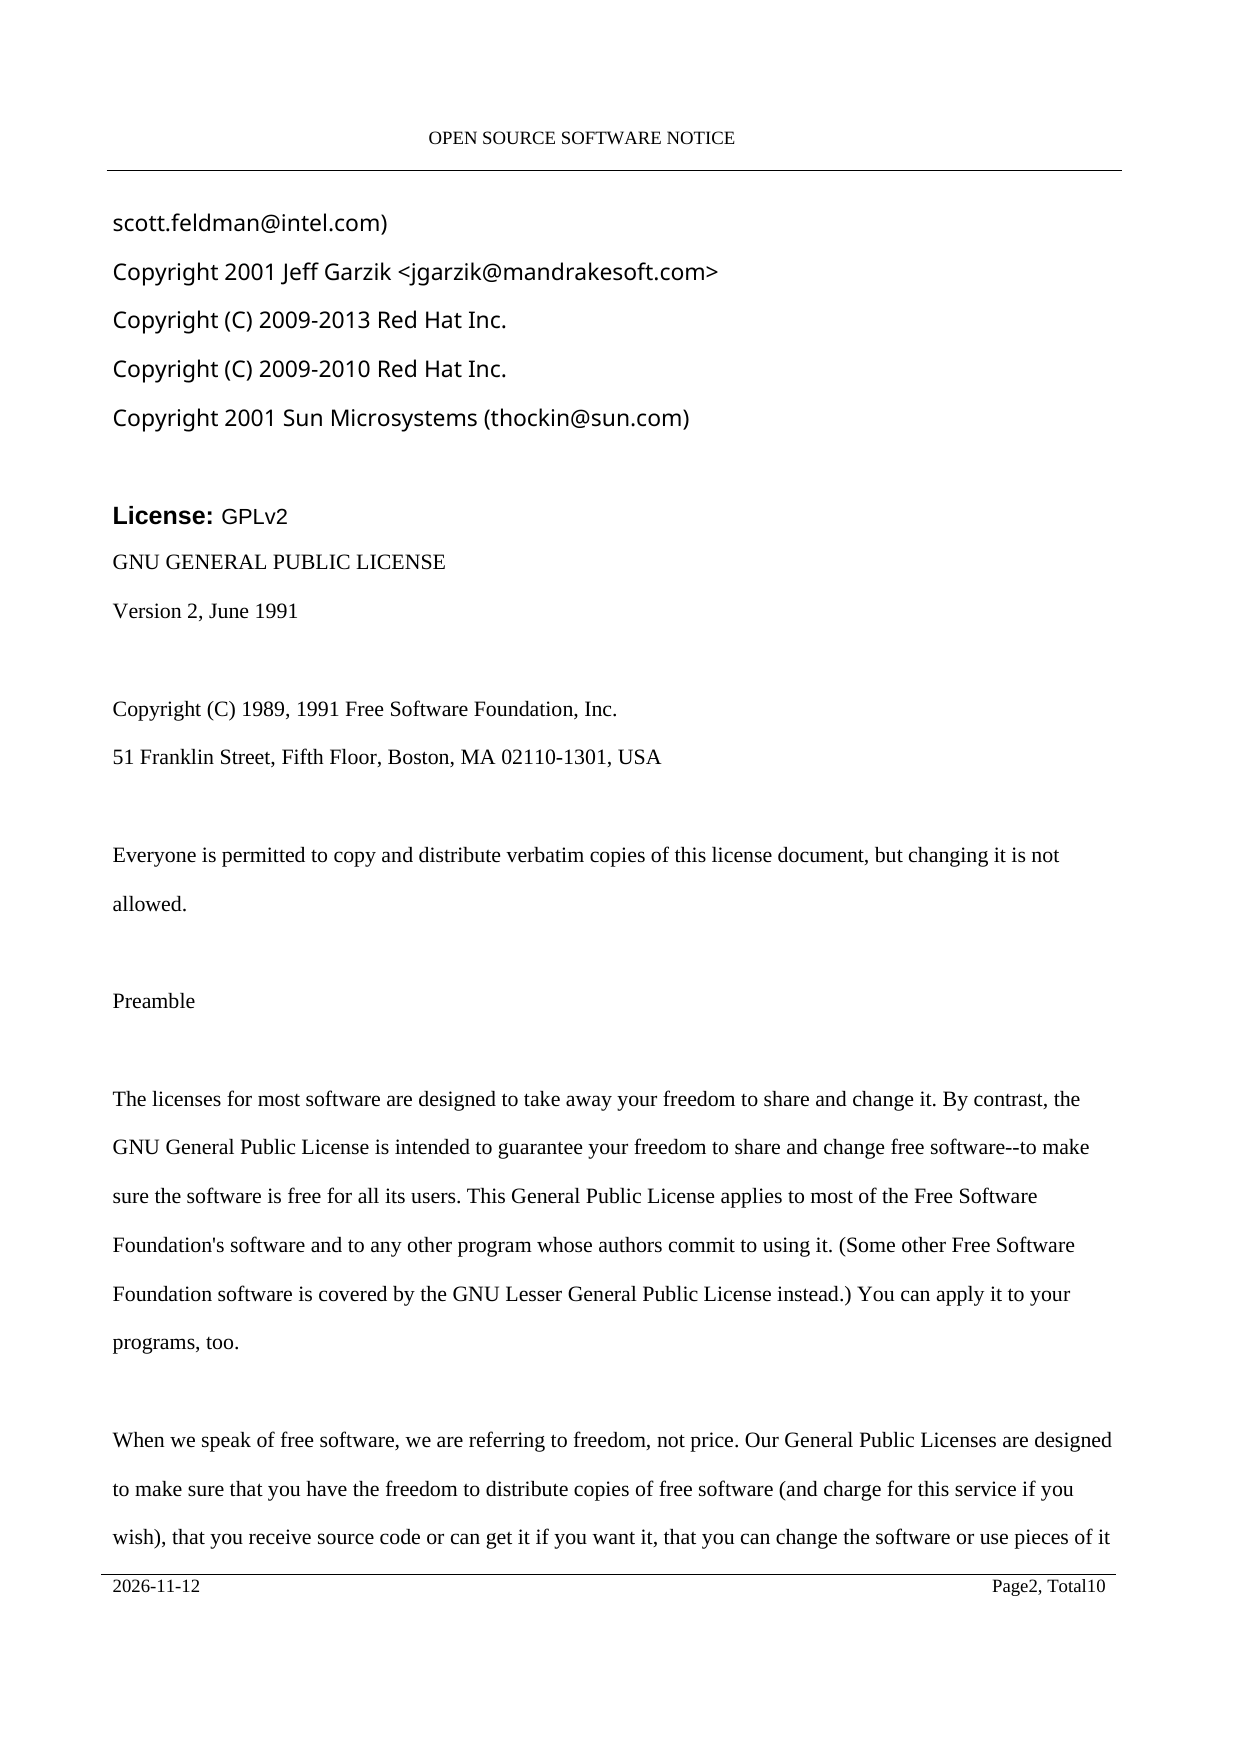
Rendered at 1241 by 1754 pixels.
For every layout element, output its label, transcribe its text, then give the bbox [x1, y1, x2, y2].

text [112, 546, 1128, 1553]
text License: GPLv2 [112, 499, 1128, 531]
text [112, 206, 1128, 483]
